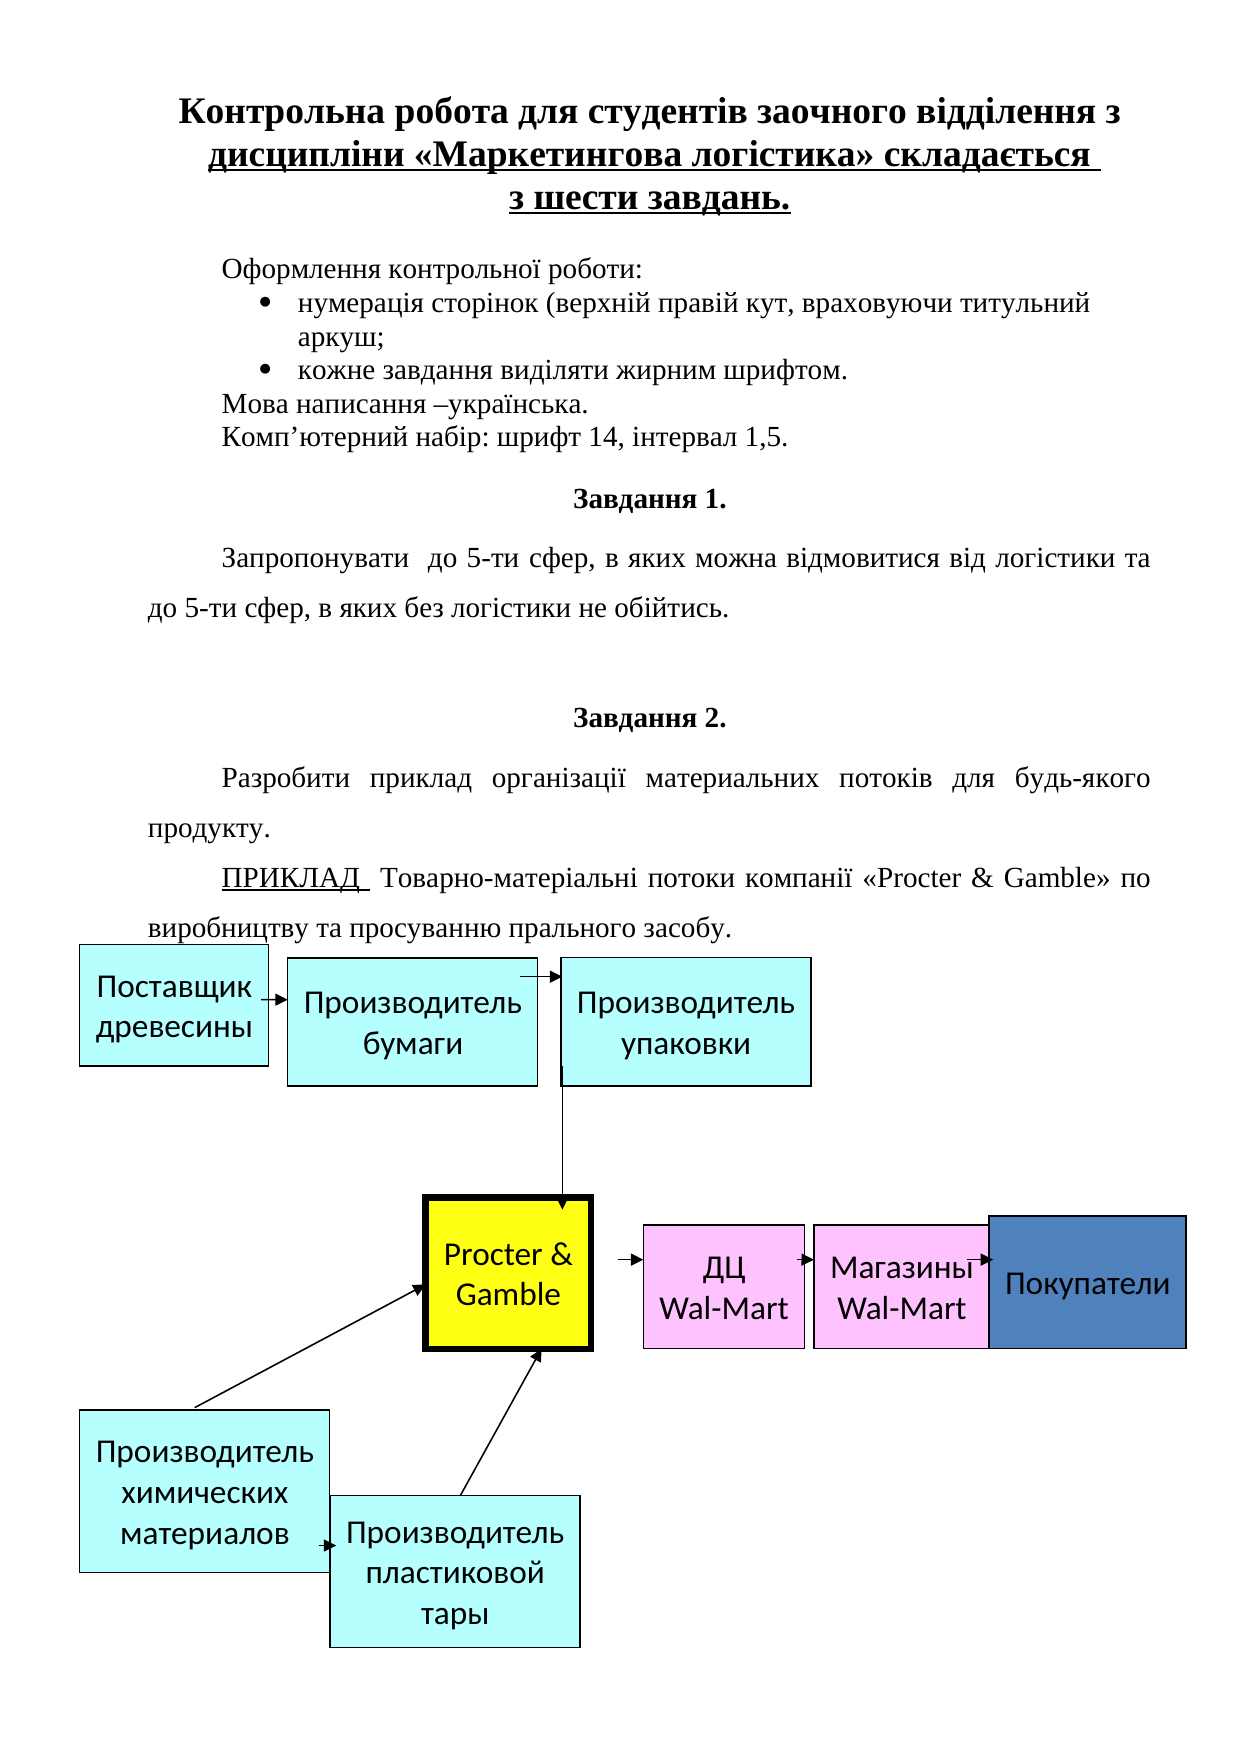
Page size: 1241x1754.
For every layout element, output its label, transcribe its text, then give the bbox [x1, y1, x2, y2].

text Завдання 1. [148, 481, 1152, 514]
list Контрольна робота для студентів заочного відділення з дисципліни «Маркетингова логістика» складається [148, 88, 1152, 175]
list кожне завдання виділяти жирним шрифтом. [260, 352, 1152, 386]
list з шести завдань. [148, 175, 1152, 218]
text Комп’ютерний набір: шрифт 14, інтервал 1,5. [148, 419, 1152, 453]
text Запропонувати до 5-ти сфер, в яких можна відмовитися від логістики та до 5-ти сфер, в яких без логістики не обійтись. [148, 540, 1152, 624]
text Мова написання –українська. [185, 386, 1152, 419]
list нумерація сторінок (верхній правій кут, враховуючи титульний аркуш; [260, 285, 1152, 352]
text Оформлення контрольної роботи: [148, 251, 1152, 285]
text ПРИКЛАД Товарно-матеріальні потоки компанії «Procter & Gamble» по виробництву та просуванню прального засобу. [148, 860, 1152, 944]
text Разробити приклад організації материальних потоків для будь-якого продукту. [148, 760, 1152, 843]
text Завдання 2. [148, 700, 1152, 734]
